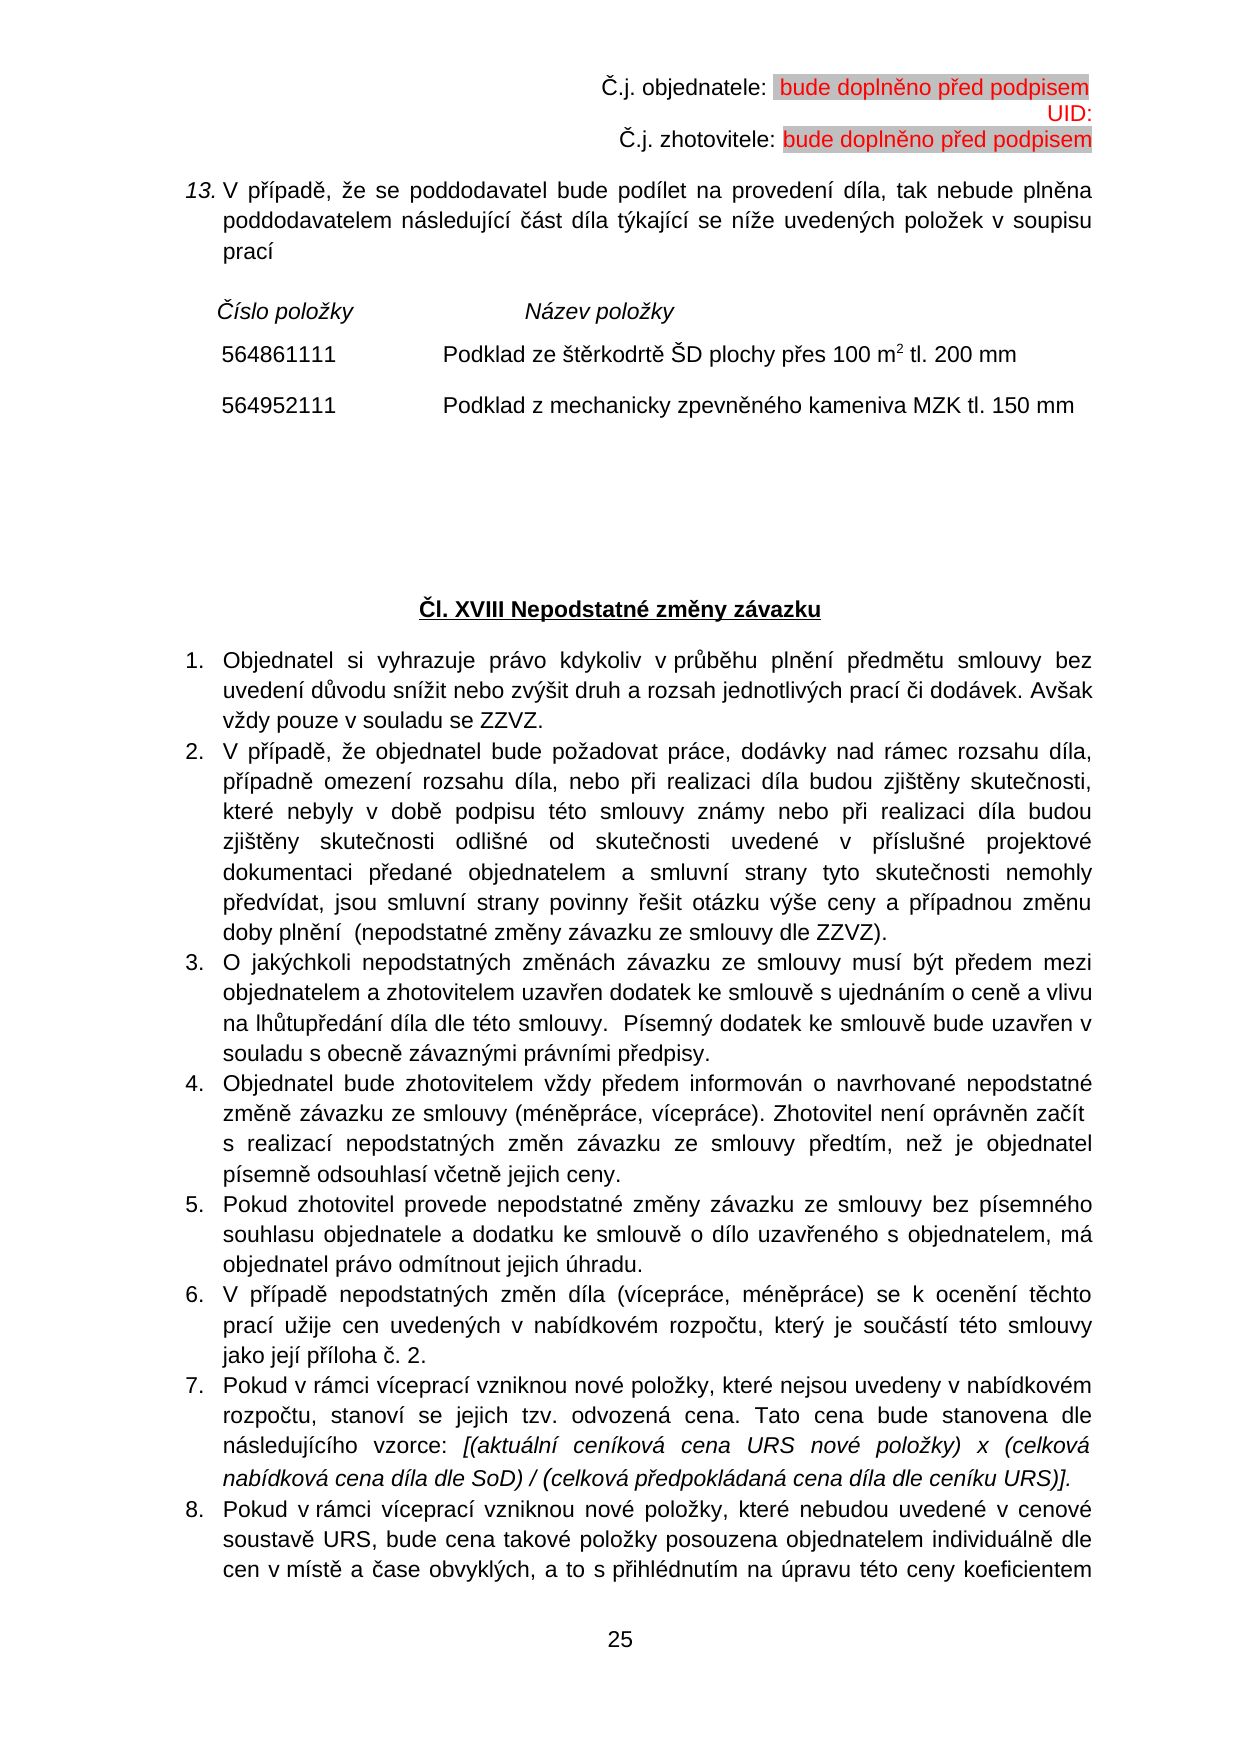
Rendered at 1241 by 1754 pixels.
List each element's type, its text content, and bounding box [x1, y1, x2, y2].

list V případě, že se poddodavatel bude podílet na provedení díla, tak nebude plněna poddodavatelem následující část díla týkající se níže uvedených položek v soupisu prací [185, 177, 1093, 264]
text Čl. XVIII Nepodstatné změny závazku [148, 596, 1093, 622]
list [185, 1496, 1093, 1583]
list Pokud v rámci víceprací vzniknou nové položky, které nejsou uvedeny v nabídkovém rozpočtu, stanoví se jejich tzv. odvozená cena. Tato cena bude stanovena dle následujícího vzorce: [(aktuální ceníková cena URS nové položky) x (celková nabídková cena díla dle SoD) / (celková předpokládaná cena díla dle ceníku URS)]. [185, 1372, 1093, 1492]
list Objednatel si vyhrazuje právo kdykoliv v průběhu plnění předmětu smlouvy bez uvedení důvodu snížit nebo zvýšit druh a rozsah jednotlivých prací či dodávek. Avšak vždy pouze v souladu se ZZVZ. [185, 647, 1093, 734]
list O jakýchkoli nepodstatných změnách závazku ze smlouvy musí být předem mezi objednatelem a zhotovitelem uzavřen dodatek ke smlouvě s ujednáním o ceně a vlivu na lhůtupředání díla dle této smlouvy. Písemný dodatek ke smlouvě bude uzavřen v souladu s obecně závaznými právními předpisy. [185, 949, 1093, 1066]
list V případě, že objednatel bude požadovat práce, dodávky nad rámec rozsahu díla, případně omezení rozsahu díla, nebo při realizaci díla budou zjištěny skutečnosti, které nebyly v době podpisu této smlouvy známy nebo při realizaci díla budou zjištěny skutečnosti odlišné od skutečnosti uvedené v příslušné projektové dokumentaci předané objednatelem a smluvní strany tyto skutečnosti nemohly předvídat, jsou smluvní strany povinny řešit otázku výše ceny a případnou změnu doby plnění (nepodstatné změny závazku ze smlouvy dle ZZVZ). [185, 738, 1093, 945]
text 564952111 Podklad z mechanicky zpevněného kameniva MZK tl. 150 mm [148, 392, 1093, 418]
list Pokud zhotovitel provede nepodstatné změny závazku ze smlouvy bez písemného souhlasu objednatele a dodatku ke smlouvě o dílo uzavřeného s objednatelem, má objednatel právo odmítnout jejich úhradu. [185, 1191, 1093, 1277]
list V případě nepodstatných změn díla (vícepráce, méněpráce) se k ocenění těchto prací užije cen uvedených v nabídkovém rozpočtu, který je součástí této smlouvy jako její příloha č. 2. [185, 1281, 1093, 1368]
text Číslo položky Název položky [185, 298, 1093, 324]
text 564861111 Podklad ze štěrkodrtě ŠD plochy přes 100 m2 tl. 200 mm [148, 341, 1093, 367]
list Objednatel bude zhotovitelem vždy předem informován o navrhované nepodstatné změně závazku ze smlouvy (méněpráce, vícepráce). Zhotovitel není oprávněn začít s realizací nepodstatných změn závazku ze smlouvy předtím, než je objednatel písemně odsouhlasí včetně jejich ceny. [185, 1070, 1093, 1187]
